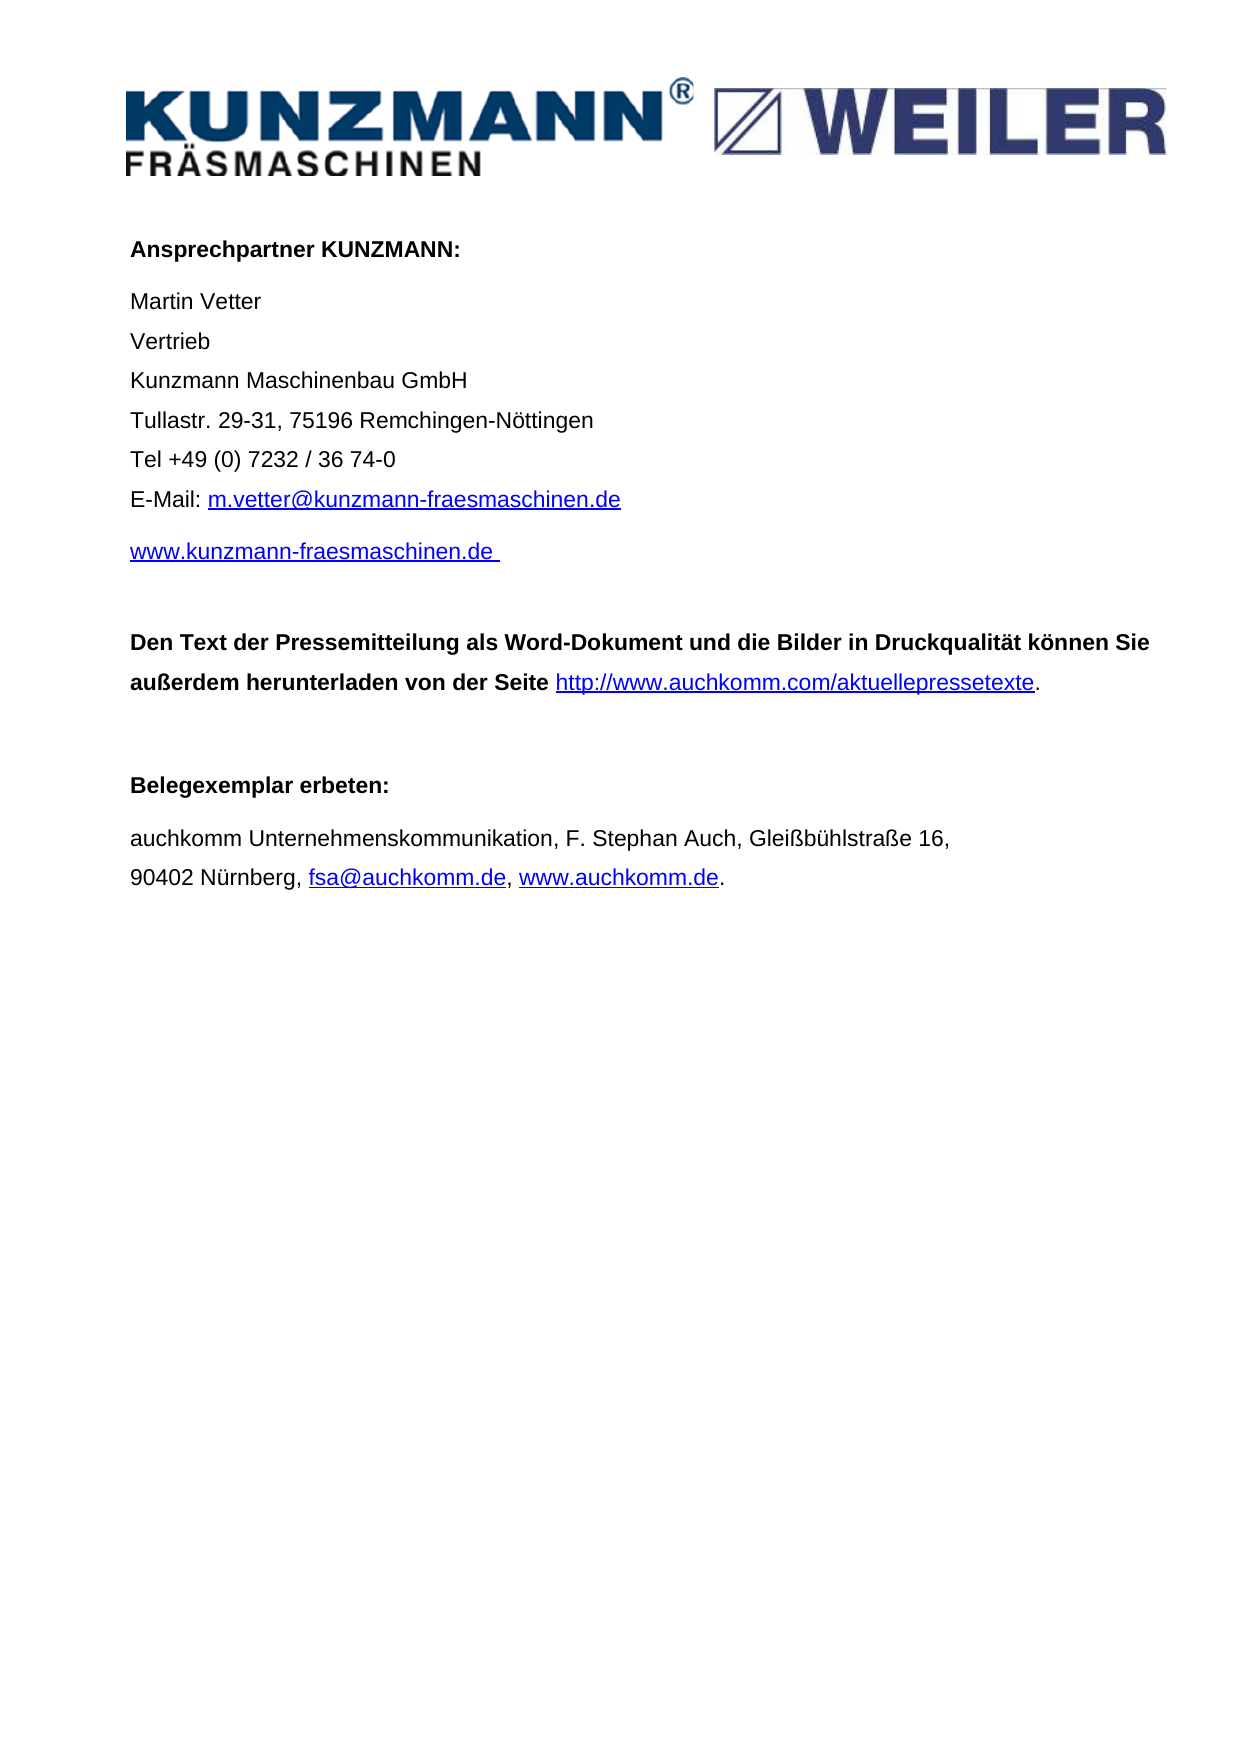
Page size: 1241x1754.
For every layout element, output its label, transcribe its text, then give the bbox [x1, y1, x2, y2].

text Belegexemplar erbeten: [130, 772, 1167, 799]
text Den Text der Pressemitteilung als Word-Dokument und die Bilder in Druckqualität können Sie außerdem herunterladen von der Seite http://www.auchkomm.com/aktuellepressetexte. [130, 629, 1167, 695]
picture [714, 88, 1167, 155]
text Martin Vetter Vertrieb Kunzmann Maschinenbau GmbH Tullastr. 29-31, 75196 Remchingen-Nöttingen Tel +49 (0) 7232 / 36 74-0 E-Mail: m.vetter@kunzmann-fraesmaschinen.de [130, 288, 1167, 512]
text www.kunzmann-fraesmaschinen.de [130, 538, 1167, 603]
text auchkomm Unternehmenskommunikation, F. Stephan Auch, Gleißbühlstraße 16, 90402 Nürnberg, fsa@auchkomm.de, www.auchkomm.de. [130, 824, 1167, 890]
text Ansprechpartner KUNZMANN: [130, 236, 1167, 263]
picture [124, 77, 694, 175]
